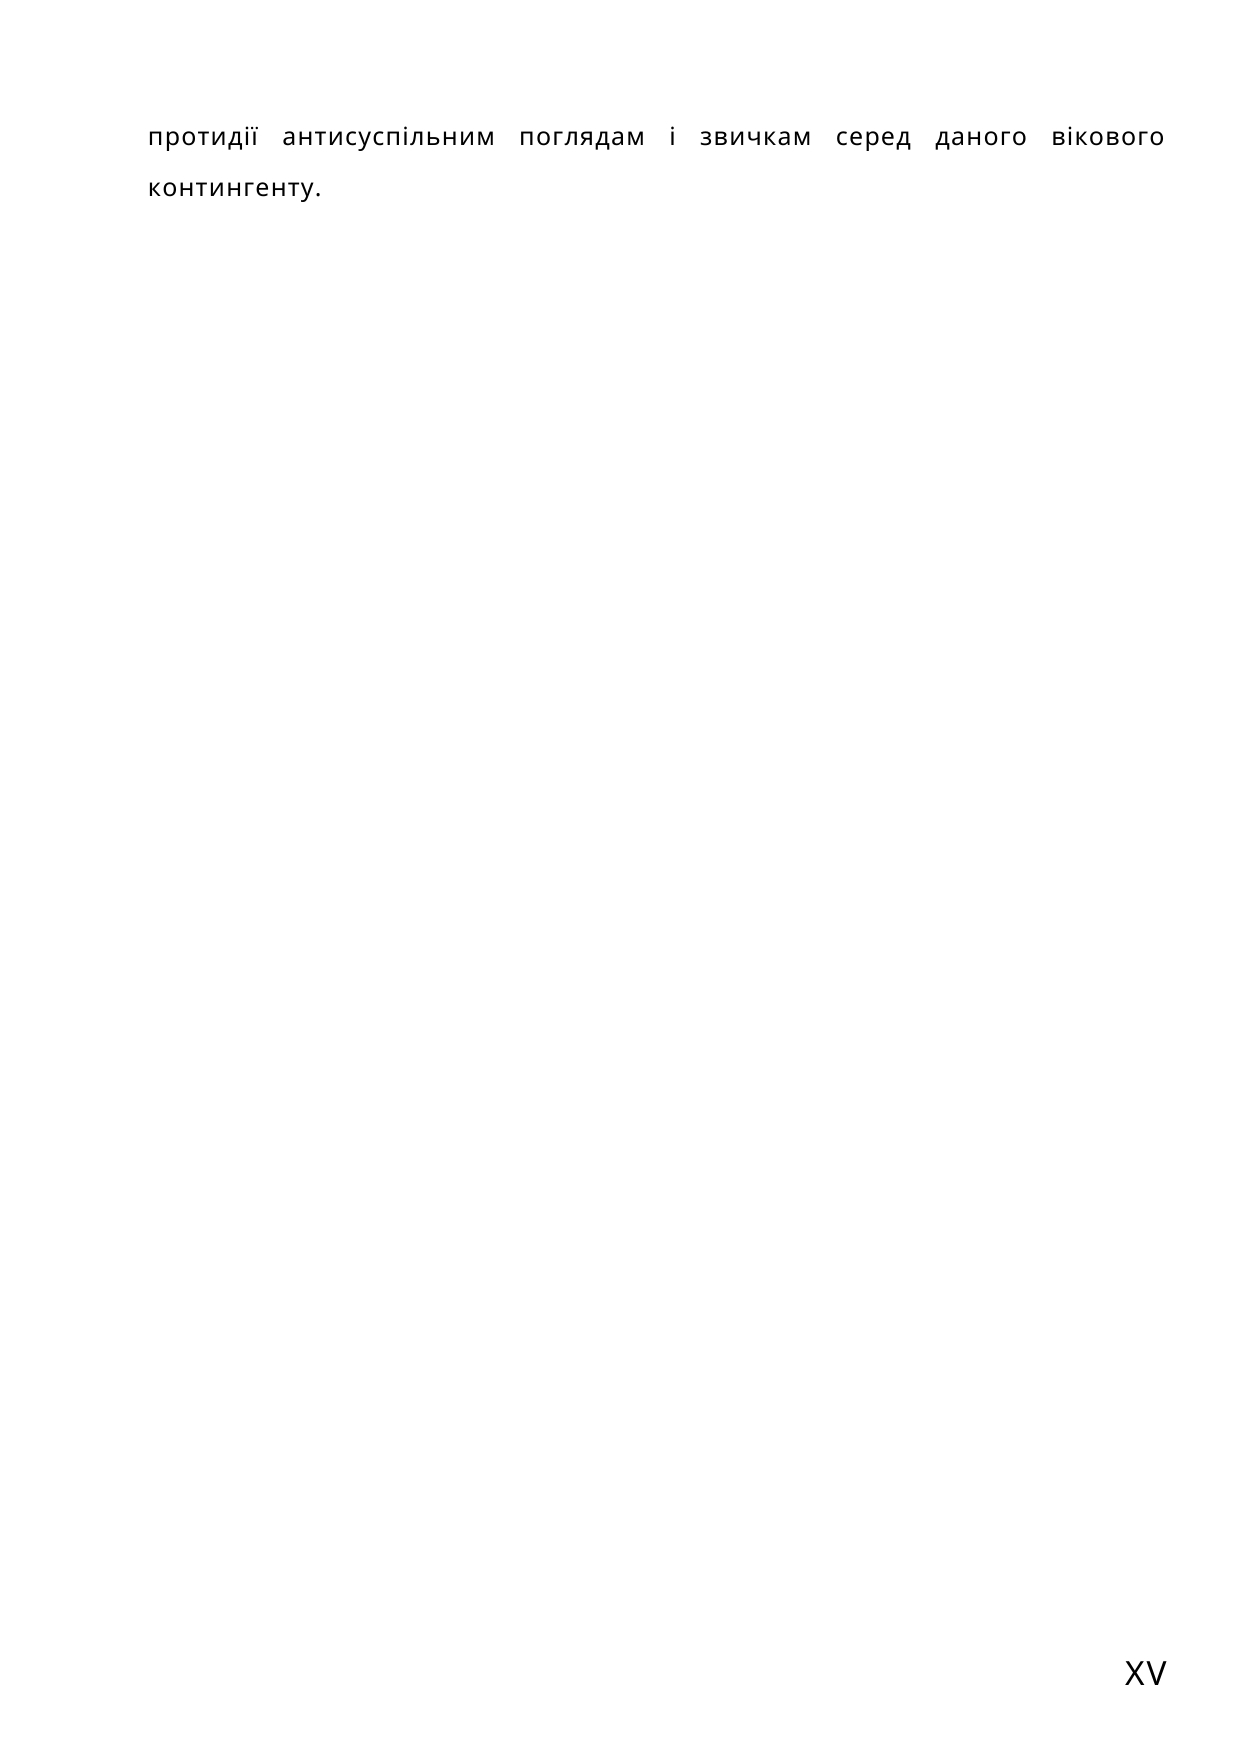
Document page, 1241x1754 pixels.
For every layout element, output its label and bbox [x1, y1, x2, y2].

text [148, 118, 1166, 203]
